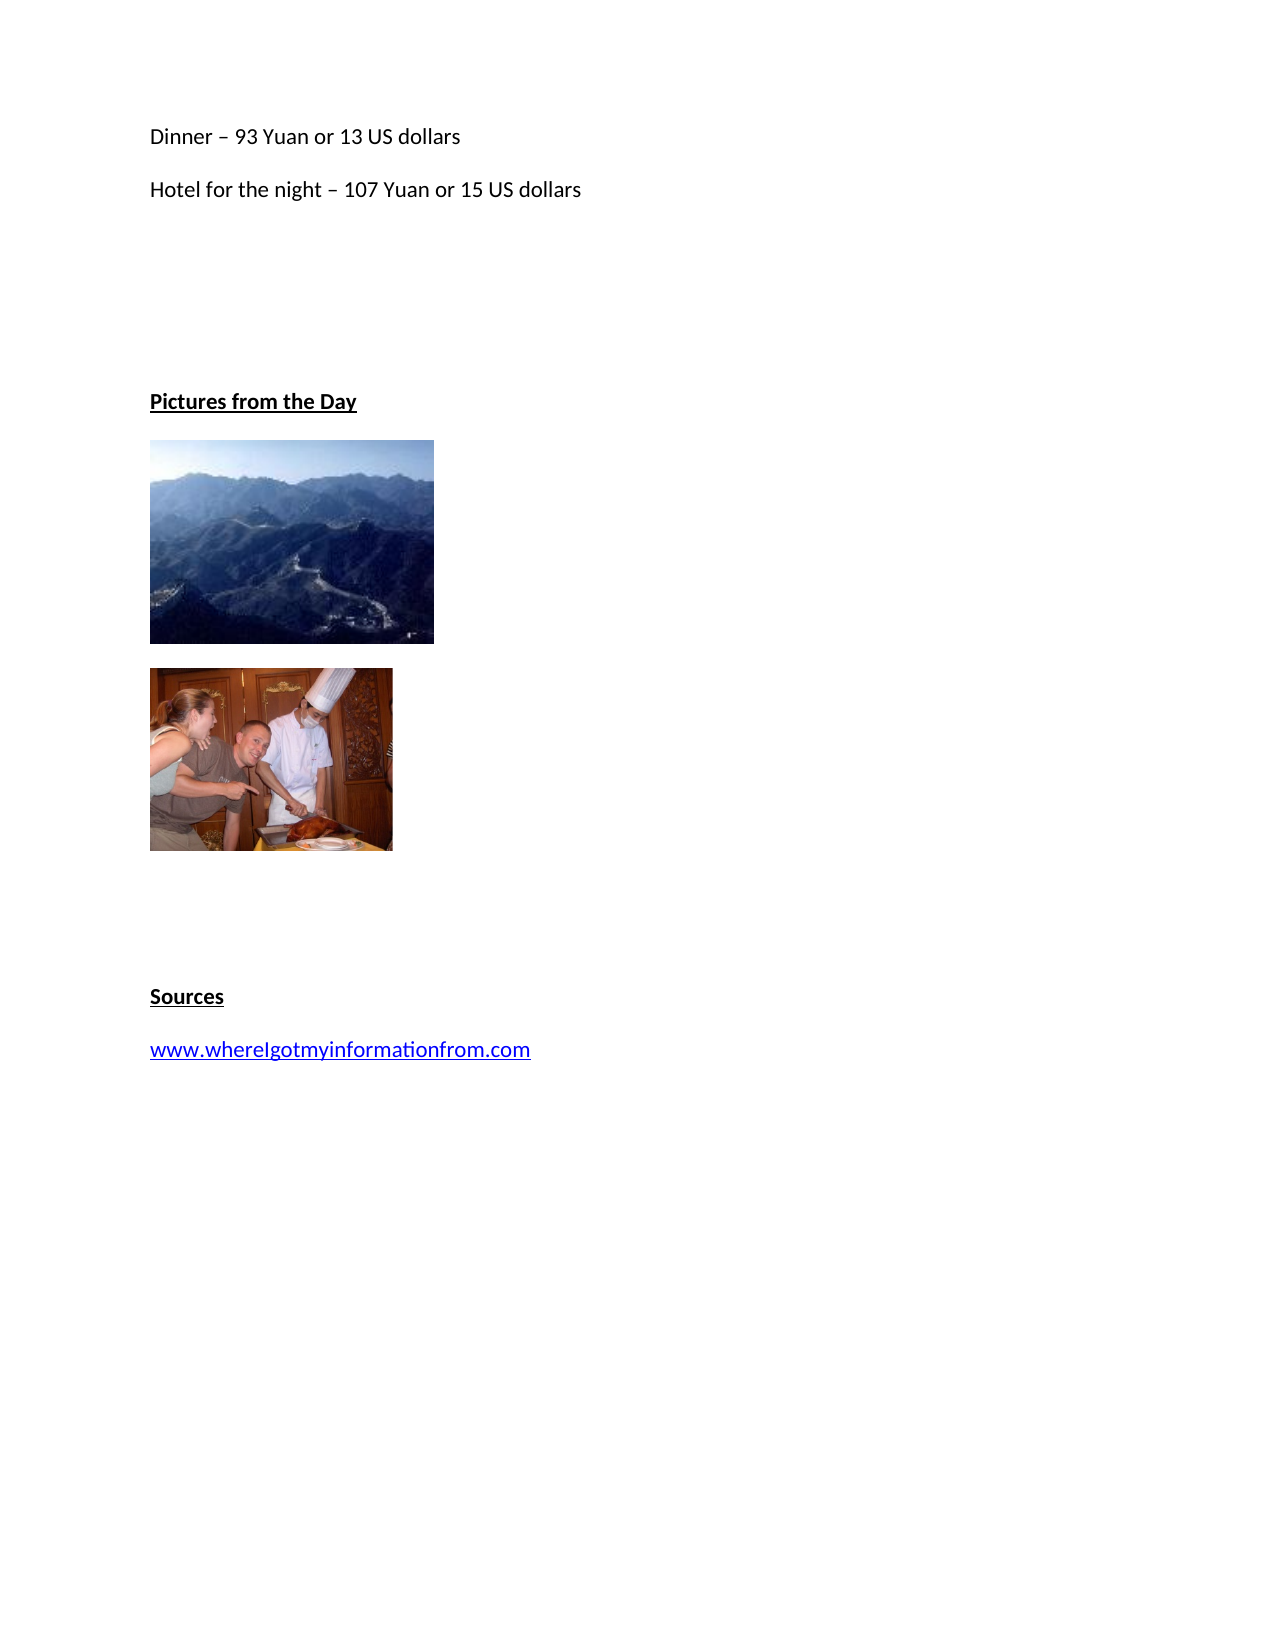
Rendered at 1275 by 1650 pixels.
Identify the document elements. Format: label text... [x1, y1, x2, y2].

picture [150, 668, 393, 851]
text Hotel for the night – 107 Yuan or 15 US dollars [150, 175, 1144, 203]
text www.whereIgotmyinformationfrom.com [150, 1035, 1144, 1063]
picture [150, 440, 434, 644]
text Dinner – 93 Yuan or 13 US dollars [150, 122, 1144, 150]
text Pictures from the Day [150, 387, 1144, 415]
text Sources [150, 982, 1144, 1010]
